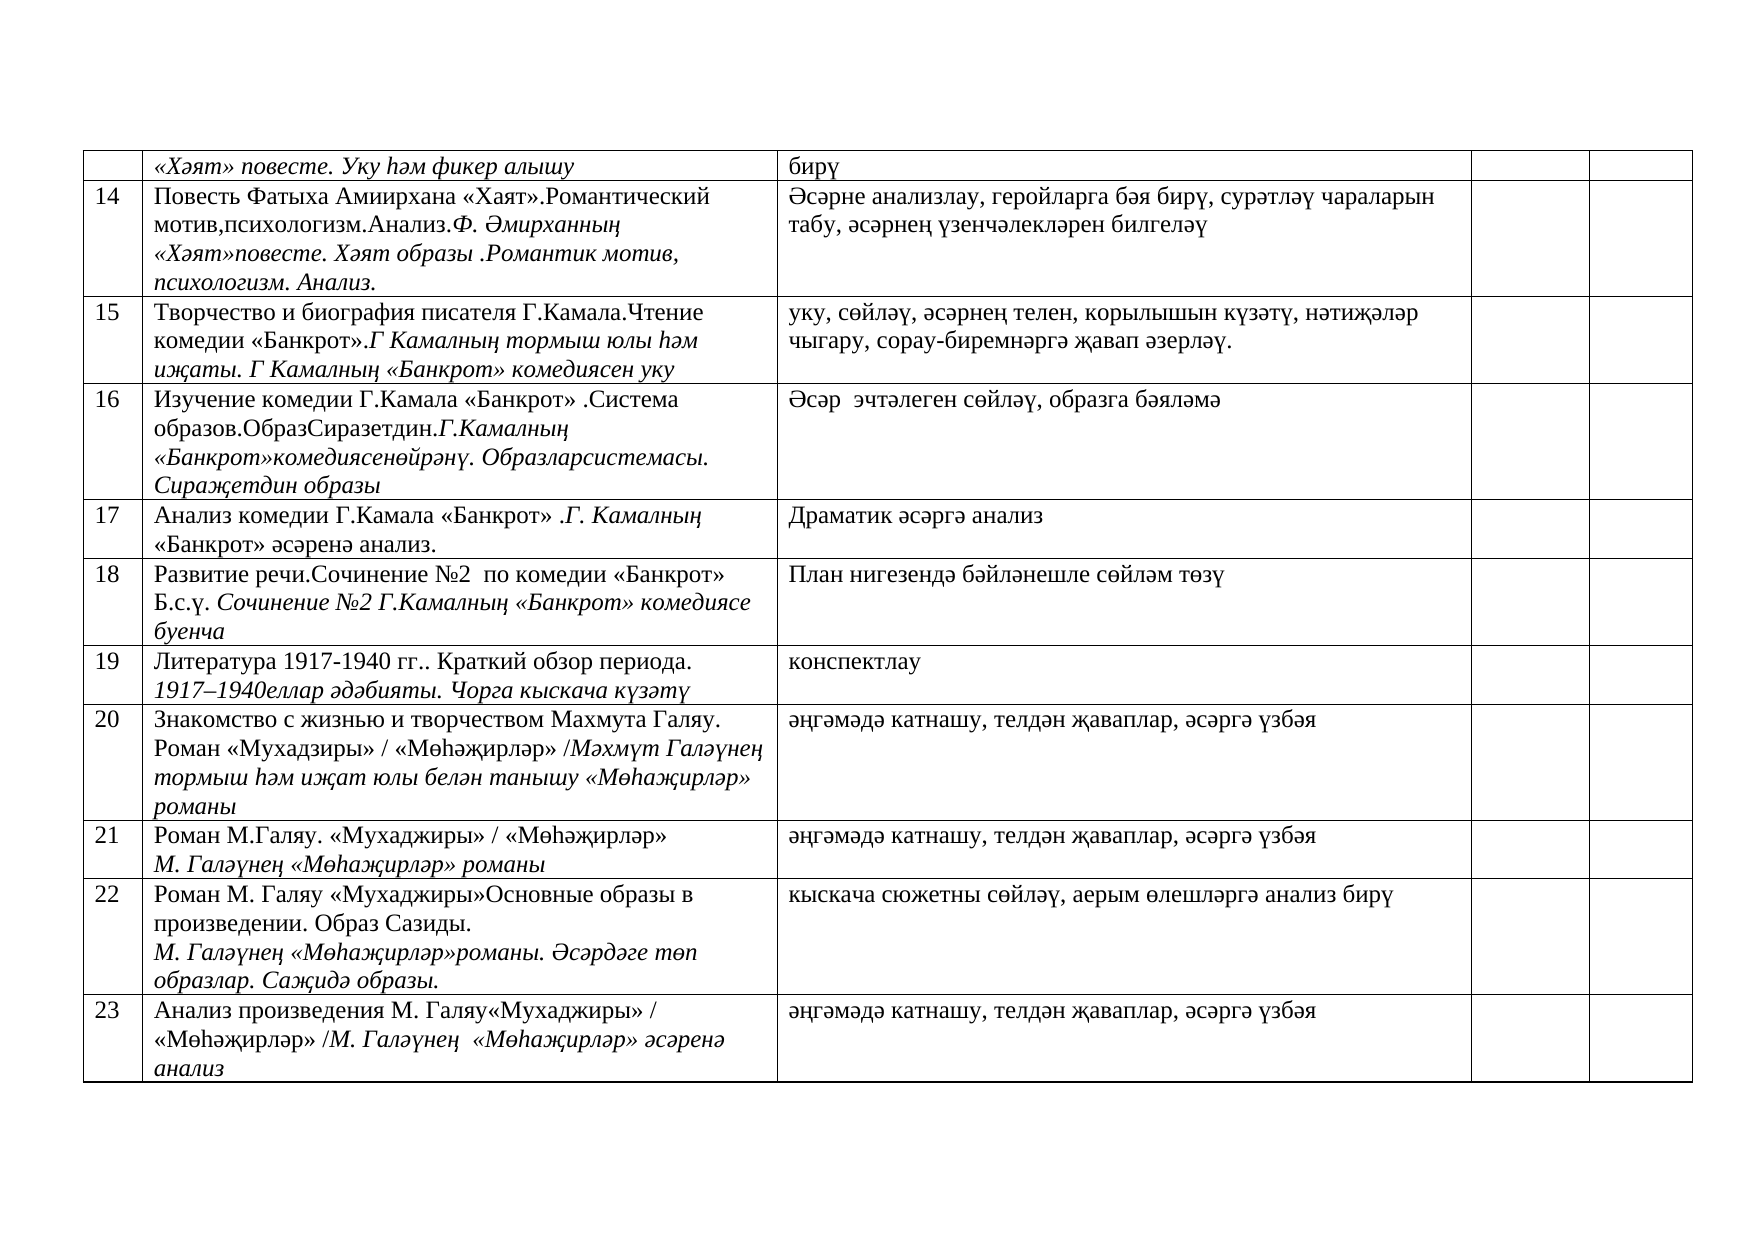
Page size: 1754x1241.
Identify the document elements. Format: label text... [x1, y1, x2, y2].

table_cell 18 [84, 559, 142, 645]
table_cell [1472, 151, 1589, 180]
table_cell План нигезендә бәйләнешле сөйләм төзү [778, 559, 1471, 645]
table_cell [1590, 995, 1692, 1081]
table_cell Әсәрне анализлау, геройларга бәя бирү, сурәтләү чараларын табу, әсәрнең үзенчәлекләрен билгеләү [778, 181, 1471, 296]
table_cell конспектлау [778, 646, 1471, 703]
table_cell [1472, 181, 1589, 296]
table_cell [1590, 384, 1692, 499]
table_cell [143, 151, 777, 180]
table_cell 15 [84, 297, 142, 383]
table_cell [1590, 646, 1692, 703]
table_cell 14 [84, 181, 142, 296]
table_cell [1472, 559, 1589, 645]
table_cell [1472, 821, 1589, 878]
table_cell Повесть Фатыха Амиирхана «Хаят».Романтический мотив,психологизм.Анализ.Ф. Әмирханның «Хәят»повесте. Хәят образы .Романтик мотив, психологизм. Анализ. [143, 181, 777, 296]
table_cell әңгәмәдә катнашу, телдән җаваплар, әсәргә үзбәя [778, 705, 1471, 819]
table_cell 17 [84, 500, 142, 558]
table_cell әңгәмәдә катнашу, телдән җаваплар, әсәргә үзбәя [778, 821, 1471, 878]
table_cell [1472, 995, 1589, 1081]
table_cell [1590, 500, 1692, 558]
table_cell [1590, 151, 1692, 180]
table_cell Драматик әсәргә анализ [778, 500, 1471, 558]
table_cell 19 [84, 646, 142, 703]
table_cell Роман М. Галяу «Мухаджиры»Основные образы в произведении. Образ Сазиды. М. Галәүнең «Мөһаҗирләр»романы. Әсәрдәге төп образлар. Саҗидә образы. [143, 879, 777, 994]
table_cell [1472, 646, 1589, 703]
table_cell Творчество и биография писателя Г.Камала.Чтение комедии «Банкрот».Г Камалның тормыш юлы һәм иҗаты. Г Камалның «Банкрот» комедиясен уку [143, 297, 777, 383]
table_cell 16 [84, 384, 142, 499]
table_cell Анализ произведения М. Галяу«Мухаджиры» / «Мөһәҗирләр» /М. Галәүнең «Мөһаҗирләр» әсәренә анализ [143, 995, 777, 1081]
table_cell [1472, 384, 1589, 499]
table_cell [1472, 705, 1589, 819]
table_cell әңгәмәдә катнашу, телдән җаваплар, әсәргә үзбәя [778, 995, 1471, 1081]
table_cell Знакомство с жизнью и творчеством Махмута Галяу. Роман «Мухадзиры» / «Мөһәҗирләр» /Мәхмүт Галәүнең тормыш һәм иҗат юлы белән танышу «Мөһаҗирләр» романы [143, 705, 777, 819]
table_cell [1590, 879, 1692, 994]
table_cell [1590, 559, 1692, 645]
table_cell 21 [84, 821, 142, 878]
table_cell Роман М.Галяу. «Мухаджиры» / «Мөһәҗирләр» М. Галәүнең «Мөһаҗирләр» романы [143, 821, 777, 878]
table_cell [1472, 297, 1589, 383]
table_cell Литература 1917-1940 гг.. Краткий обзор периода. 1917–1940еллар әдәбияты. Чорга кыскача күзәтү [143, 646, 777, 703]
table_cell 20 [84, 705, 142, 819]
table_cell [1590, 821, 1692, 878]
table_cell [1472, 879, 1589, 994]
table_cell 22 [84, 879, 142, 994]
table_cell Әсәр эчтәлеген сөйләү, образга бәяләмә [778, 384, 1471, 499]
table_cell кыскача сюжетны сөйләү, аерым өлешләргә анализ бирү [778, 879, 1471, 994]
table_cell Изучение комедии Г.Камала «Банкрот» .Система образов.ОбразСиразетдин.Г.Камалның «Банкрот»комедиясенөйрәнү. Образларсистемасы. Сираҗетдин образы [143, 384, 777, 499]
table_cell уку, сөйләү, әсәрнең телен, корылышын күзәтү, нәтиҗәләр чыгару, сорау-биремнәргә җавап әзерләү. [778, 297, 1471, 383]
table_cell 23 [84, 995, 142, 1081]
table_cell Развитие речи.Сочинение №2 по комедии «Банкрот» Б.с.ү. Сочинение №2 Г.Камалның «Банкрот» комедиясе буенча [143, 559, 777, 645]
table_cell Анализ комедии Г.Камала «Банкрот» .Г. Камалның «Банкрот» әсәренә анализ. [143, 500, 777, 558]
table_cell [1590, 705, 1692, 819]
table_cell [1590, 297, 1692, 383]
table_cell 13 [84, 151, 142, 180]
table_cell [778, 151, 1471, 180]
table_cell [1472, 500, 1589, 558]
table_cell [1590, 181, 1692, 296]
